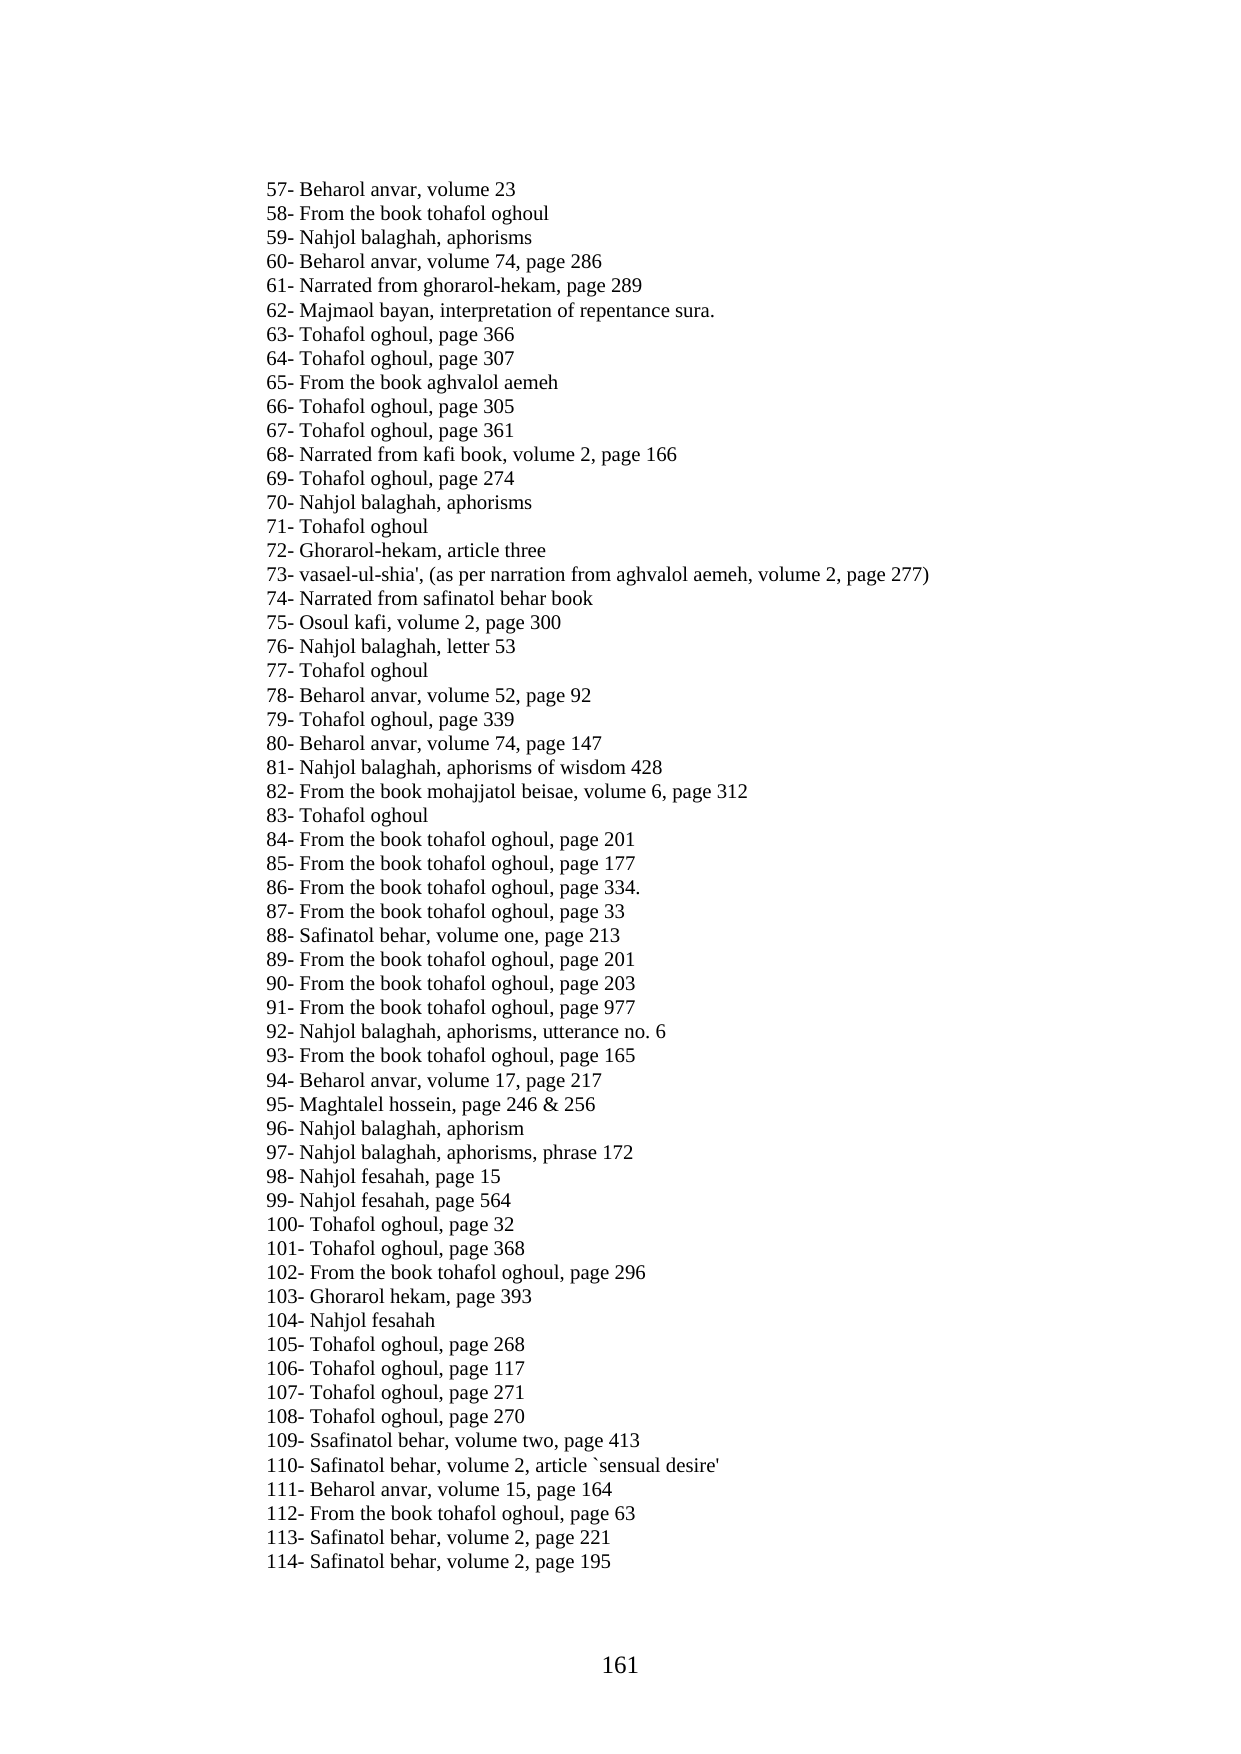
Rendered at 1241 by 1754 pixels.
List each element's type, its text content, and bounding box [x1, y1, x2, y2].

text 81- Nahjol balaghah, aphorisms of wisdom 428 [236, 755, 1004, 779]
text 64- Tohafol oghoul, page 307 [236, 346, 1004, 370]
text 105- Tohafol oghoul, page 268 [236, 1332, 1004, 1356]
text 75- Osoul kafi, volume 2, page 300 [236, 610, 1004, 634]
text 84- From the book tohafol oghoul, page 201 [236, 827, 1004, 851]
text 78- Beharol anvar, volume 52, page 92 [236, 682, 1004, 707]
text 70- Nahjol balaghah, aphorisms [236, 490, 1004, 514]
text 57- Beharol anvar, volume 23 [236, 177, 1004, 201]
text 74- Narrated from safinatol behar book [236, 586, 1004, 610]
text 108- Tohafol oghoul, page 270 [236, 1404, 1004, 1428]
text 101- Tohafol oghoul, page 368 [236, 1236, 1004, 1260]
text 80- Beharol anvar, volume 74, page 147 [236, 731, 1004, 755]
text 96- Nahjol balaghah, aphorism [236, 1116, 1004, 1140]
text 62- Majmaol bayan, interpretation of repentance sura. [236, 297, 1004, 322]
text 114- Safinatol behar, volume 2, page 195 [236, 1549, 1004, 1573]
text 85- From the book tohafol oghoul, page 177 [236, 851, 1004, 875]
text 111- Beharol anvar, volume 15, page 164 [236, 1477, 1004, 1501]
text 76- Nahjol balaghah, letter 53 [236, 634, 1004, 658]
text 113- Safinatol behar, volume 2, page 221 [236, 1525, 1004, 1549]
text 104- Nahjol fesahah [236, 1308, 1004, 1332]
text 79- Tohafol oghoul, page 339 [236, 707, 1004, 731]
text 87- From the book tohafol oghoul, page 33 [236, 899, 1004, 923]
text 103- Ghorarol hekam, page 393 [236, 1284, 1004, 1308]
text 109- Ssafinatol behar, volume two, page 413 [236, 1428, 1004, 1452]
text 65- From the book aghvalol aemeh [236, 370, 1004, 394]
text 110- Safinatol behar, volume 2, article `sensual desire' [236, 1452, 1004, 1477]
text 67- Tohafol oghoul, page 361 [236, 418, 1004, 442]
text 98- Nahjol fesahah, page 15 [236, 1164, 1004, 1188]
text 71- Tohafol oghoul [236, 514, 1004, 538]
text 88- Safinatol behar, volume one, page 213 [236, 923, 1004, 947]
text 86- From the book tohafol oghoul, page 334. [236, 875, 1004, 899]
text 73- vasael-ul-shia', (as per narration from aghvalol aemeh, volume 2, page 277) [236, 562, 1004, 586]
text 72- Ghorarol-hekam, article three [236, 538, 1004, 562]
text 94- Beharol anvar, volume 17, page 217 [236, 1067, 1004, 1092]
text 91- From the book tohafol oghoul, page 977 [236, 995, 1004, 1019]
text 107- Tohafol oghoul, page 271 [236, 1380, 1004, 1404]
text 83- Tohafol oghoul [236, 803, 1004, 827]
text 89- From the book tohafol oghoul, page 201 [236, 947, 1004, 971]
text 77- Tohafol oghoul [236, 658, 1004, 682]
text 93- From the book tohafol oghoul, page 165 [236, 1043, 1004, 1067]
text 95- Maghtalel hossein, page 246 & 256 [236, 1092, 1004, 1116]
text 112- From the book tohafol oghoul, page 63 [236, 1501, 1004, 1525]
text 92- Nahjol balaghah, aphorisms, utterance no. 6 [236, 1019, 1004, 1043]
text 68- Narrated from kafi book, volume 2, page 166 [236, 442, 1004, 466]
text 82- From the book mohajjatol beisae, volume 6, page 312 [236, 779, 1004, 803]
text 58- From the book tohafol oghoul [236, 201, 1004, 225]
text 100- Tohafol oghoul, page 32 [236, 1212, 1004, 1236]
text 102- From the book tohafol oghoul, page 296 [236, 1260, 1004, 1284]
text 60- Beharol anvar, volume 74, page 286 [236, 249, 1004, 273]
text 63- Tohafol oghoul, page 366 [236, 322, 1004, 346]
text 69- Tohafol oghoul, page 274 [236, 466, 1004, 490]
text 106- Tohafol oghoul, page 117 [236, 1356, 1004, 1380]
text 59- Nahjol balaghah, aphorisms [236, 225, 1004, 249]
text 99- Nahjol fesahah, page 564 [236, 1188, 1004, 1212]
text 66- Tohafol oghoul, page 305 [236, 394, 1004, 418]
text 90- From the book tohafol oghoul, page 203 [236, 971, 1004, 995]
text 97- Nahjol balaghah, aphorisms, phrase 172 [236, 1140, 1004, 1164]
text 61- Narrated from ghorarol-hekam, page 289 [236, 273, 1004, 297]
